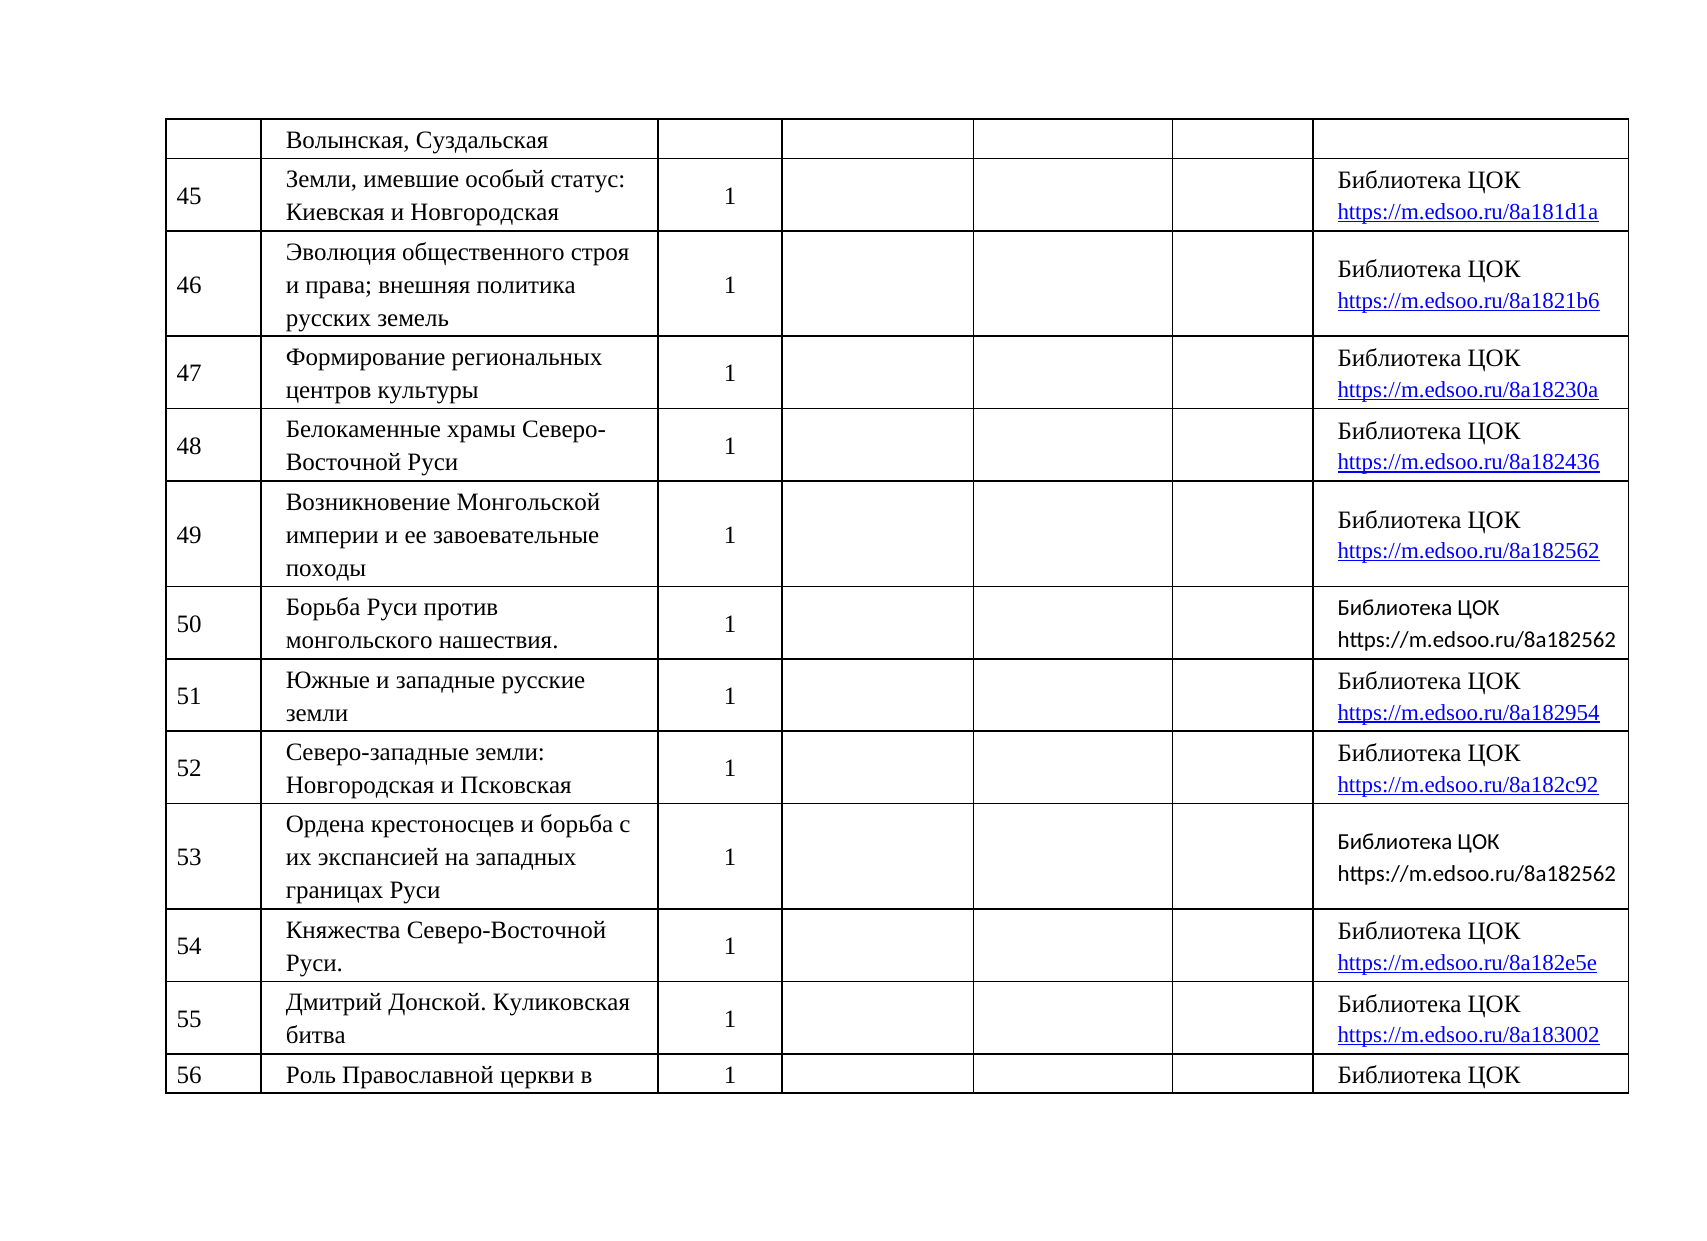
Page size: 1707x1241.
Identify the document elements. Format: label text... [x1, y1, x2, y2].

table_cell [783, 804, 973, 908]
table_cell [783, 910, 973, 981]
table_cell 48 [167, 409, 260, 480]
table_cell 1 [659, 159, 781, 230]
table_cell Формирование региональных центров культуры [262, 337, 657, 408]
table_cell 1 [659, 982, 781, 1053]
table_cell [974, 660, 1172, 730]
table_cell [974, 587, 1172, 658]
table_cell 49 [167, 482, 260, 586]
table_cell [1173, 982, 1312, 1053]
table_cell Ордена крестоносцев и борьба с их экспансией на западных границах Руси [262, 804, 657, 908]
table_cell Библиотека ЦОК https://m.edsoo.ru/8a182436 [1314, 409, 1628, 480]
table_cell Библиотека ЦОК https://m.edsoo.ru/8a182e5e [1314, 910, 1628, 981]
table_cell 1 [659, 732, 781, 803]
table_cell [783, 1055, 973, 1092]
table_cell [1173, 120, 1312, 157]
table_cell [262, 1055, 657, 1092]
table_cell [974, 337, 1172, 408]
table_cell Дмитрий Донской. Куликовская битва [262, 982, 657, 1053]
table_cell [783, 409, 973, 480]
table_cell [974, 232, 1172, 335]
table_cell 55 [167, 982, 260, 1053]
table_cell [1173, 232, 1312, 335]
table_cell 1 [659, 910, 781, 981]
table_cell Библиотека ЦОК https://m.edsoo.ru/8a1821b6 [1314, 232, 1628, 335]
table_cell [783, 587, 973, 658]
table_cell Земли, имевшие особый статус: Киевская и Новгородская [262, 159, 657, 230]
table_cell Северо-западные земли: Новгородская и Псковская [262, 732, 657, 803]
table_cell [1173, 660, 1312, 730]
table_cell 46 [167, 232, 260, 335]
table_cell 54 [167, 910, 260, 981]
table_cell [974, 1055, 1172, 1092]
table_cell [974, 804, 1172, 908]
table_cell Эволюция общественного строя и права; внешняя политика русских земель [262, 232, 657, 335]
table_cell [974, 409, 1172, 480]
table_cell [1173, 910, 1312, 981]
table_cell [1173, 804, 1312, 908]
table_cell 1 [659, 120, 781, 157]
table_cell Борьба Руси против монгольского нашествия. [262, 587, 657, 658]
table_cell [1173, 1055, 1312, 1092]
table_cell Библиотека ЦОК https://m.edsoo.ru/8a18230a [1314, 337, 1628, 408]
table_cell 45 [167, 159, 260, 230]
table_cell [783, 337, 973, 408]
table_cell 44 [167, 120, 260, 157]
table_cell Белокаменные храмы Северо-Восточной Руси [262, 409, 657, 480]
table_cell 1 [659, 660, 781, 730]
table_cell [783, 159, 973, 230]
table_cell [783, 120, 973, 157]
table_cell 1 [659, 804, 781, 908]
table_cell Княжества Северо-Восточной Руси. [262, 910, 657, 981]
table_cell 47 [167, 337, 260, 408]
table_cell [1173, 587, 1312, 658]
table_cell [974, 482, 1172, 586]
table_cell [262, 120, 657, 157]
table_cell Библиотека ЦОК https://m.edsoo.ru/8a182954 [1314, 660, 1628, 730]
table_cell Библиотека ЦОК https://m.edsoo.ru/8a182c92 [1314, 732, 1628, 803]
table_cell [1173, 409, 1312, 480]
table_cell Библиотека ЦОК https://m.edsoo.ru/8a183002 [1314, 982, 1628, 1053]
table_cell [783, 732, 973, 803]
table_cell 50 [167, 587, 260, 658]
table_cell [783, 660, 973, 730]
table_cell 1 [659, 587, 781, 658]
table_cell Библиотека ЦОК https://m.edsoo.ru/8a182562 [1314, 482, 1628, 586]
table_cell 1 [659, 337, 781, 408]
table_cell [783, 982, 973, 1053]
table_cell 52 [167, 732, 260, 803]
table_cell [1173, 337, 1312, 408]
table_cell 53 [167, 804, 260, 908]
table_cell Южные и западные русские земли [262, 660, 657, 730]
table_cell 1 [659, 409, 781, 480]
table_cell [974, 120, 1172, 157]
table_cell 56 [167, 1055, 260, 1092]
table_cell [783, 482, 973, 586]
table_cell 1 [659, 482, 781, 586]
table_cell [1314, 1055, 1628, 1092]
table_cell [1173, 159, 1312, 230]
table_cell 1 [659, 1055, 781, 1092]
table_cell 51 [167, 660, 260, 730]
table_cell [1173, 482, 1312, 586]
table_cell Библиотека ЦОК https://m.edsoo.ru/8a182562 [1314, 804, 1628, 908]
table_cell [974, 910, 1172, 981]
table_cell Библиотека ЦОК https://m.edsoo.ru/8a181d1a [1314, 159, 1628, 230]
table_cell Возникновение Монгольской империи и ее завоевательные походы [262, 482, 657, 586]
table_cell [974, 159, 1172, 230]
table_cell Библиотека ЦОК https://m.edsoo.ru/8a182562 [1314, 587, 1628, 658]
table_cell [1173, 732, 1312, 803]
table_cell 1 [659, 232, 781, 335]
table_cell [974, 732, 1172, 803]
table_cell [974, 982, 1172, 1053]
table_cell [1314, 120, 1628, 157]
table_cell [783, 232, 973, 335]
